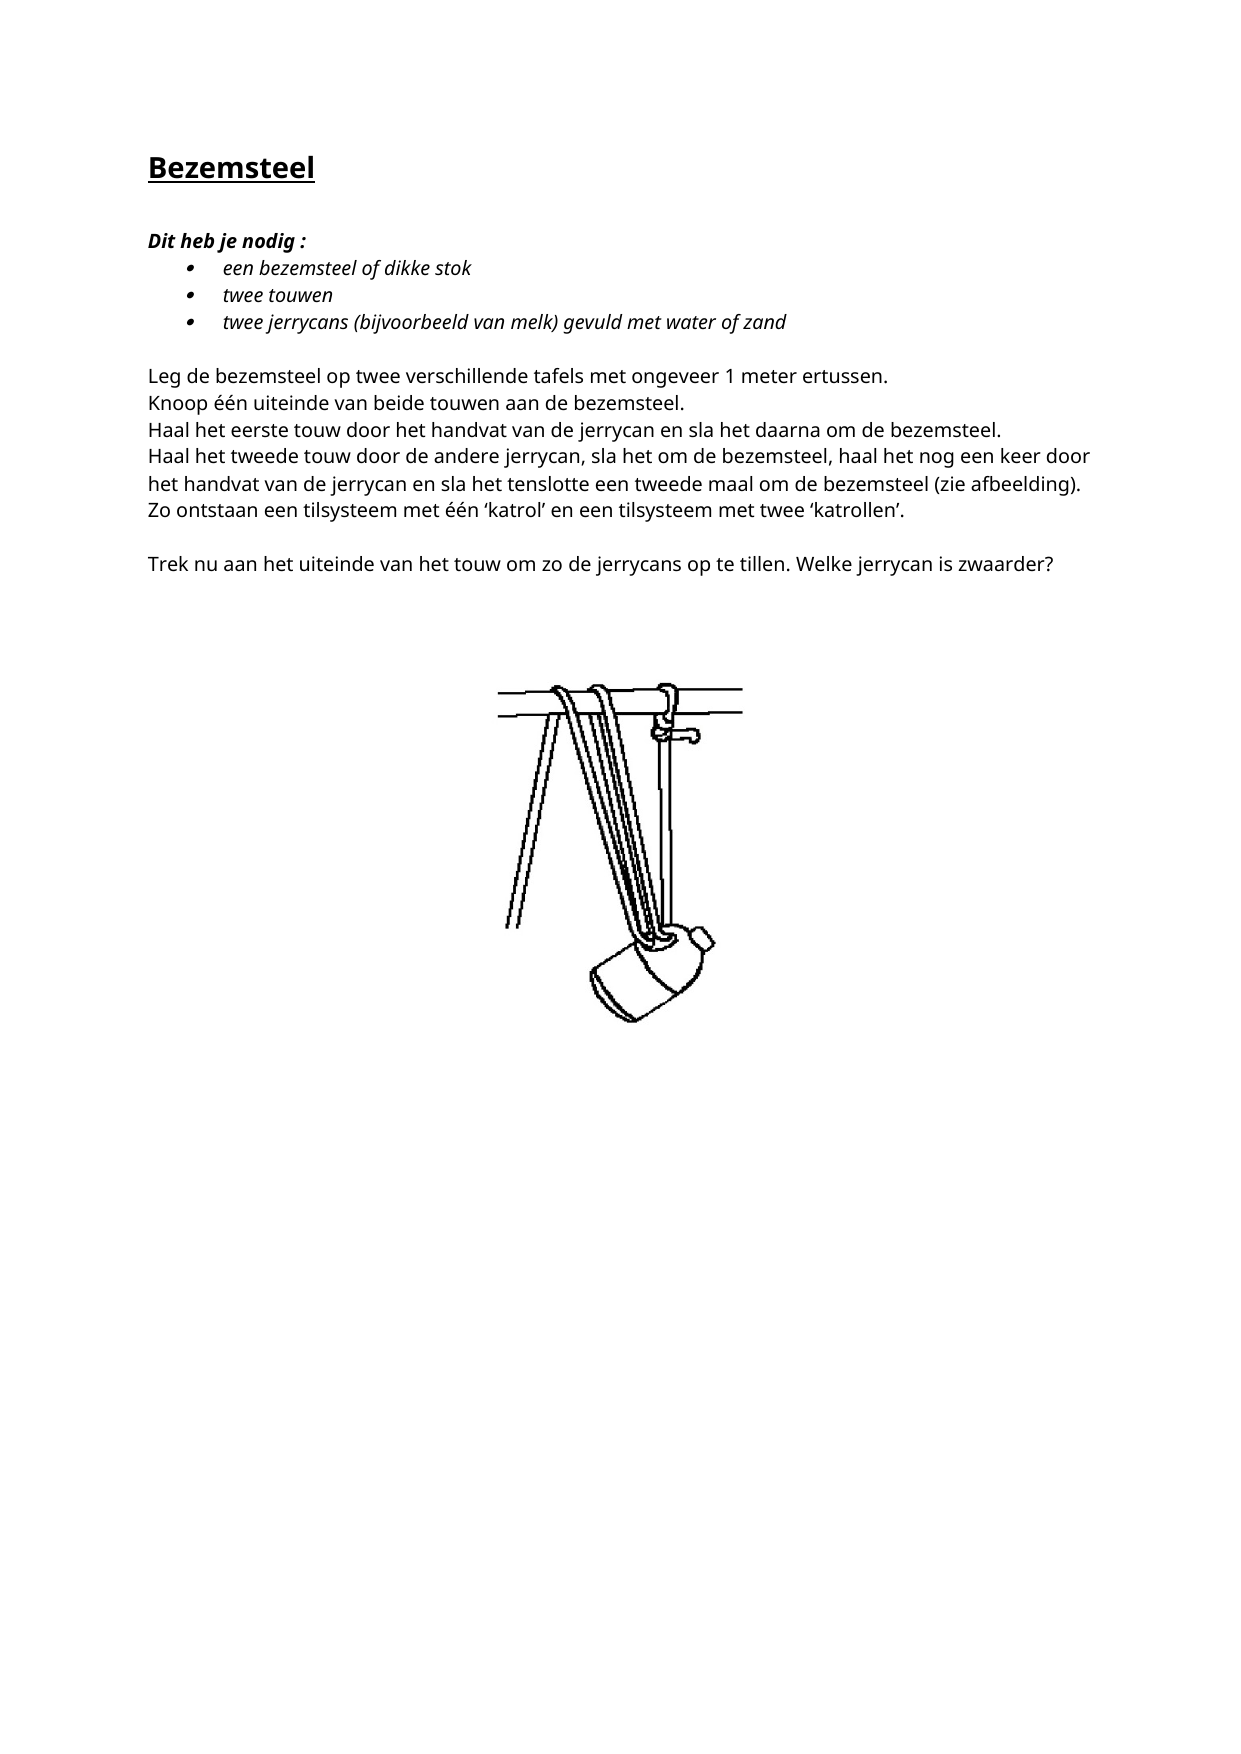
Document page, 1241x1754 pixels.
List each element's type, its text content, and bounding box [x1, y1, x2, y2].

text Trek nu aan het uiteinde van het touw om zo de jerrycans op te tillen. Welke jerrycan is zwaarder? [148, 551, 1093, 578]
list twee touwen [185, 281, 1093, 308]
text Haal het eerste touw door het handvat van de jerrycan en sla het daarna om de bezemsteel. [148, 416, 1093, 443]
text Zo ontstaan een tilsysteem met één ‘katrol’ en een tilsysteem met twee ‘katrollen’. [148, 497, 1093, 524]
text Dit heb je nodig : [148, 227, 1093, 254]
list een bezemsteel of dikke stok [185, 254, 1093, 281]
text Leg de bezemsteel op twee verschillende tafels met ongeveer 1 meter ertussen. [148, 362, 1093, 389]
list twee jerrycans (bijvoorbeeld van melk) gevuld met water of zand [185, 308, 1093, 335]
text Bezemsteel [148, 148, 1093, 187]
text Knoop één uiteinde van beide touwen aan de bezemsteel. [148, 389, 1093, 416]
picture [470, 661, 770, 1057]
text Haal het tweede touw door de andere jerrycan, sla het om de bezemsteel, haal het nog een keer door het handvat van de jerrycan en sla het tenslotte een tweede maal om de bezemsteel (zie afbeelding). [148, 443, 1093, 497]
